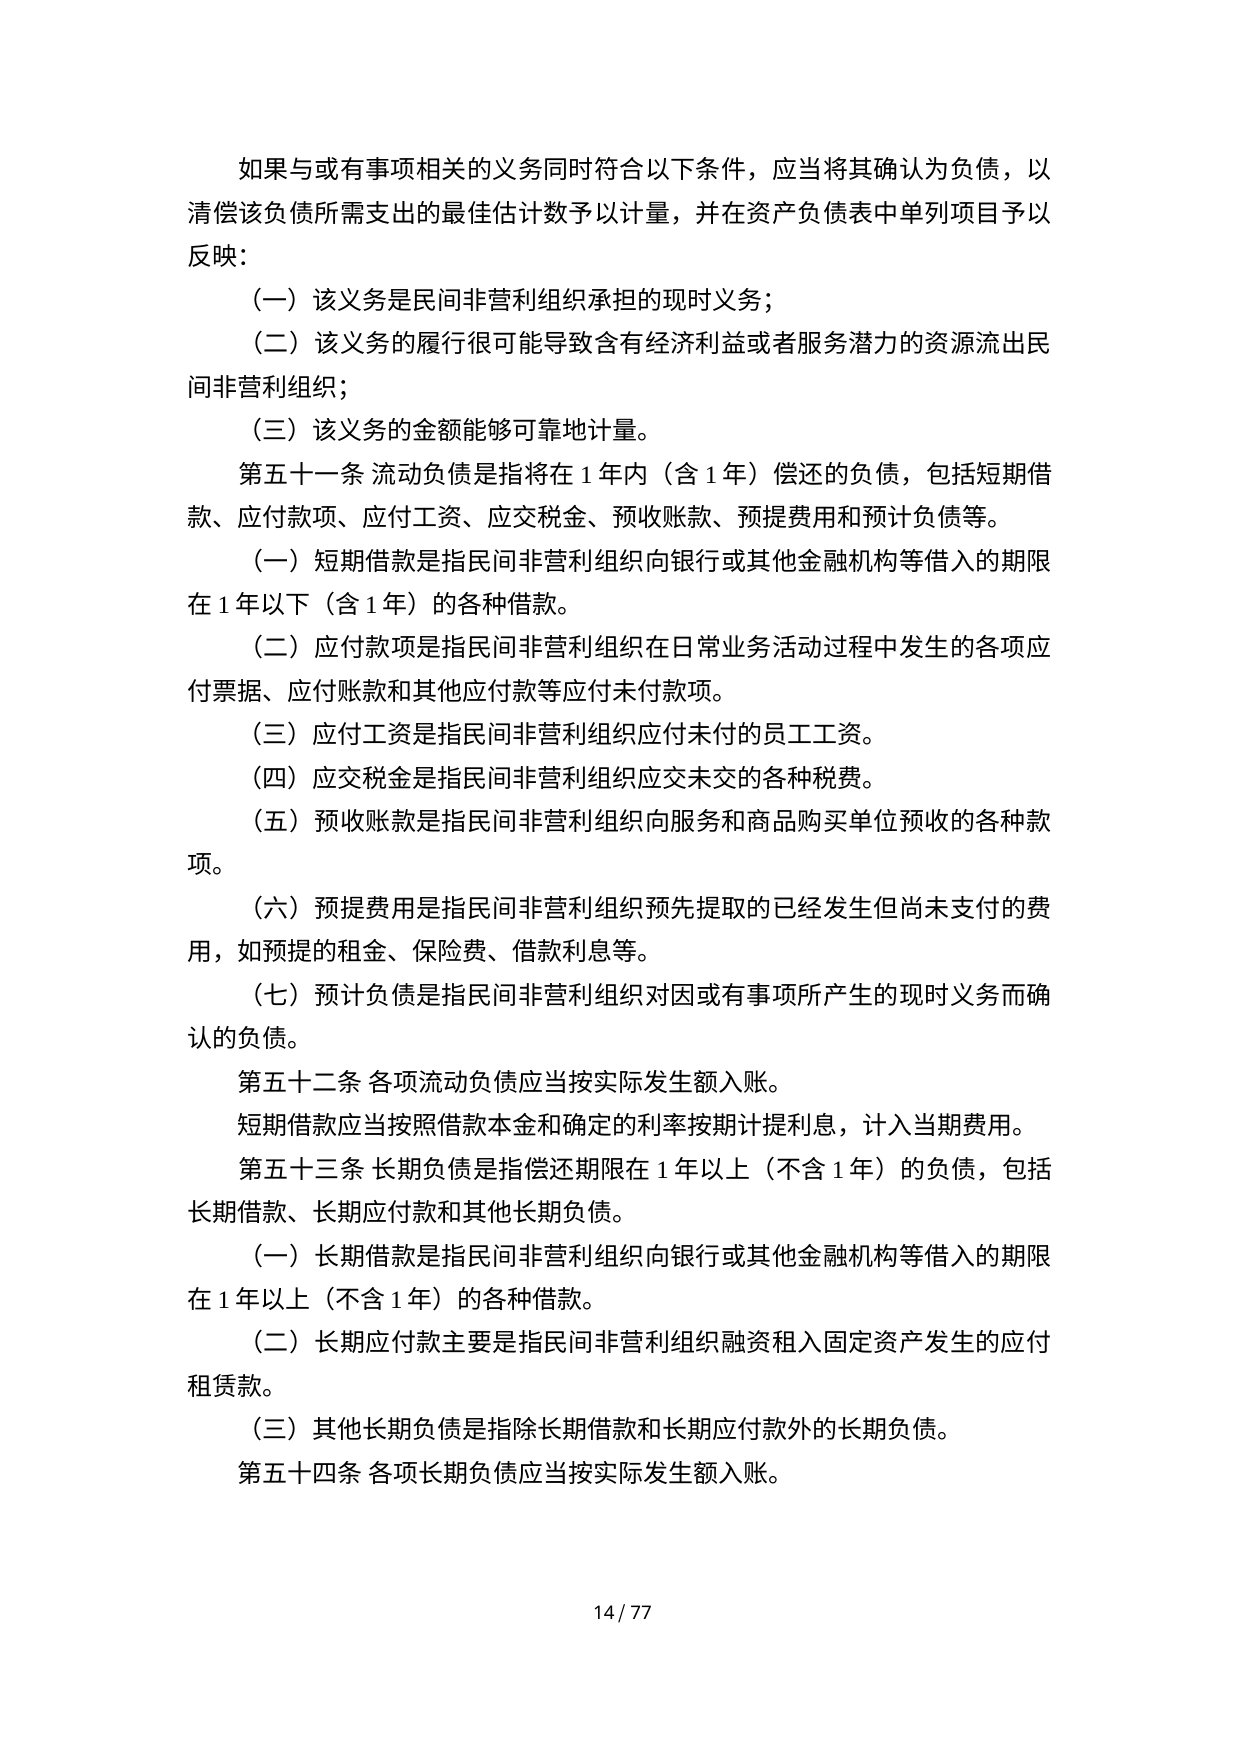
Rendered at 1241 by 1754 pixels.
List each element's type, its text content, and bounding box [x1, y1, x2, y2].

text （二）应付款项是指民间非营利组织在日常业务活动过程中发生的各项应付票据、应付账款和其他应付款等应付未付款项。 [187, 628, 1053, 707]
text （六）预提费用是指民间非营利组织预先提取的已经发生但尚未支付的费用，如预提的租金、保险费、借款利息等。 [187, 888, 1053, 968]
text 第五十二条 各项流动负债应当按实际发生额入账。 [187, 1062, 1053, 1098]
text （三）其他长期负债是指除长期借款和长期应付款外的长期负债。 [187, 1410, 1053, 1446]
text （四）应交税金是指民间非营利组织应交未交的各种税费。 [187, 758, 1053, 794]
text （一）该义务是民间非营利组织承担的现时义务； [187, 280, 1053, 317]
text 短期借款应当按照借款本金和确定的利率按期计提利息，计入当期费用。 [187, 1106, 1053, 1142]
text （三）该义务的金额能够可靠地计量。 [187, 411, 1053, 447]
text （一）短期借款是指民间非营利组织向银行或其他金融机构等借入的期限在1年以下（含1年）的各种借款。 [187, 541, 1053, 621]
text 第五十四条 各项长期负债应当按实际发生额入账。 [187, 1453, 1053, 1489]
text （二）长期应付款主要是指民间非营利组织融资租入固定资产发生的应付租赁款。 [187, 1323, 1053, 1402]
text （三）应付工资是指民间非营利组织应付未付的员工工资。 [187, 715, 1053, 751]
text 如果与或有事项相关的义务同时符合以下条件，应当将其确认为负债，以清偿该负债所需支出的最佳估计数予以计量，并在资产负债表中单列项目予以反映： [187, 150, 1053, 273]
text 第五十三条 长期负债是指偿还期限在1年以上（不含1年）的负债，包括长期借款、长期应付款和其他长期负债。 [187, 1149, 1053, 1229]
text （二）该义务的履行很可能导致含有经济利益或者服务潜力的资源流出民间非营利组织； [187, 324, 1053, 403]
text （一）长期借款是指民间非营利组织向银行或其他金融机构等借入的期限在1年以上（不含1年）的各种借款。 [187, 1236, 1053, 1316]
text （五）预收账款是指民间非营利组织向服务和商品购买单位预收的各种款项。 [187, 802, 1053, 881]
text （七）预计负债是指民间非营利组织对因或有事项所产生的现时义务而确认的负债。 [187, 975, 1053, 1055]
text 第五十一条 流动负债是指将在1年内（含1年）偿还的负债，包括短期借款、应付款项、应付工资、应交税金、预收账款、预提费用和预计负债等。 [187, 454, 1053, 534]
